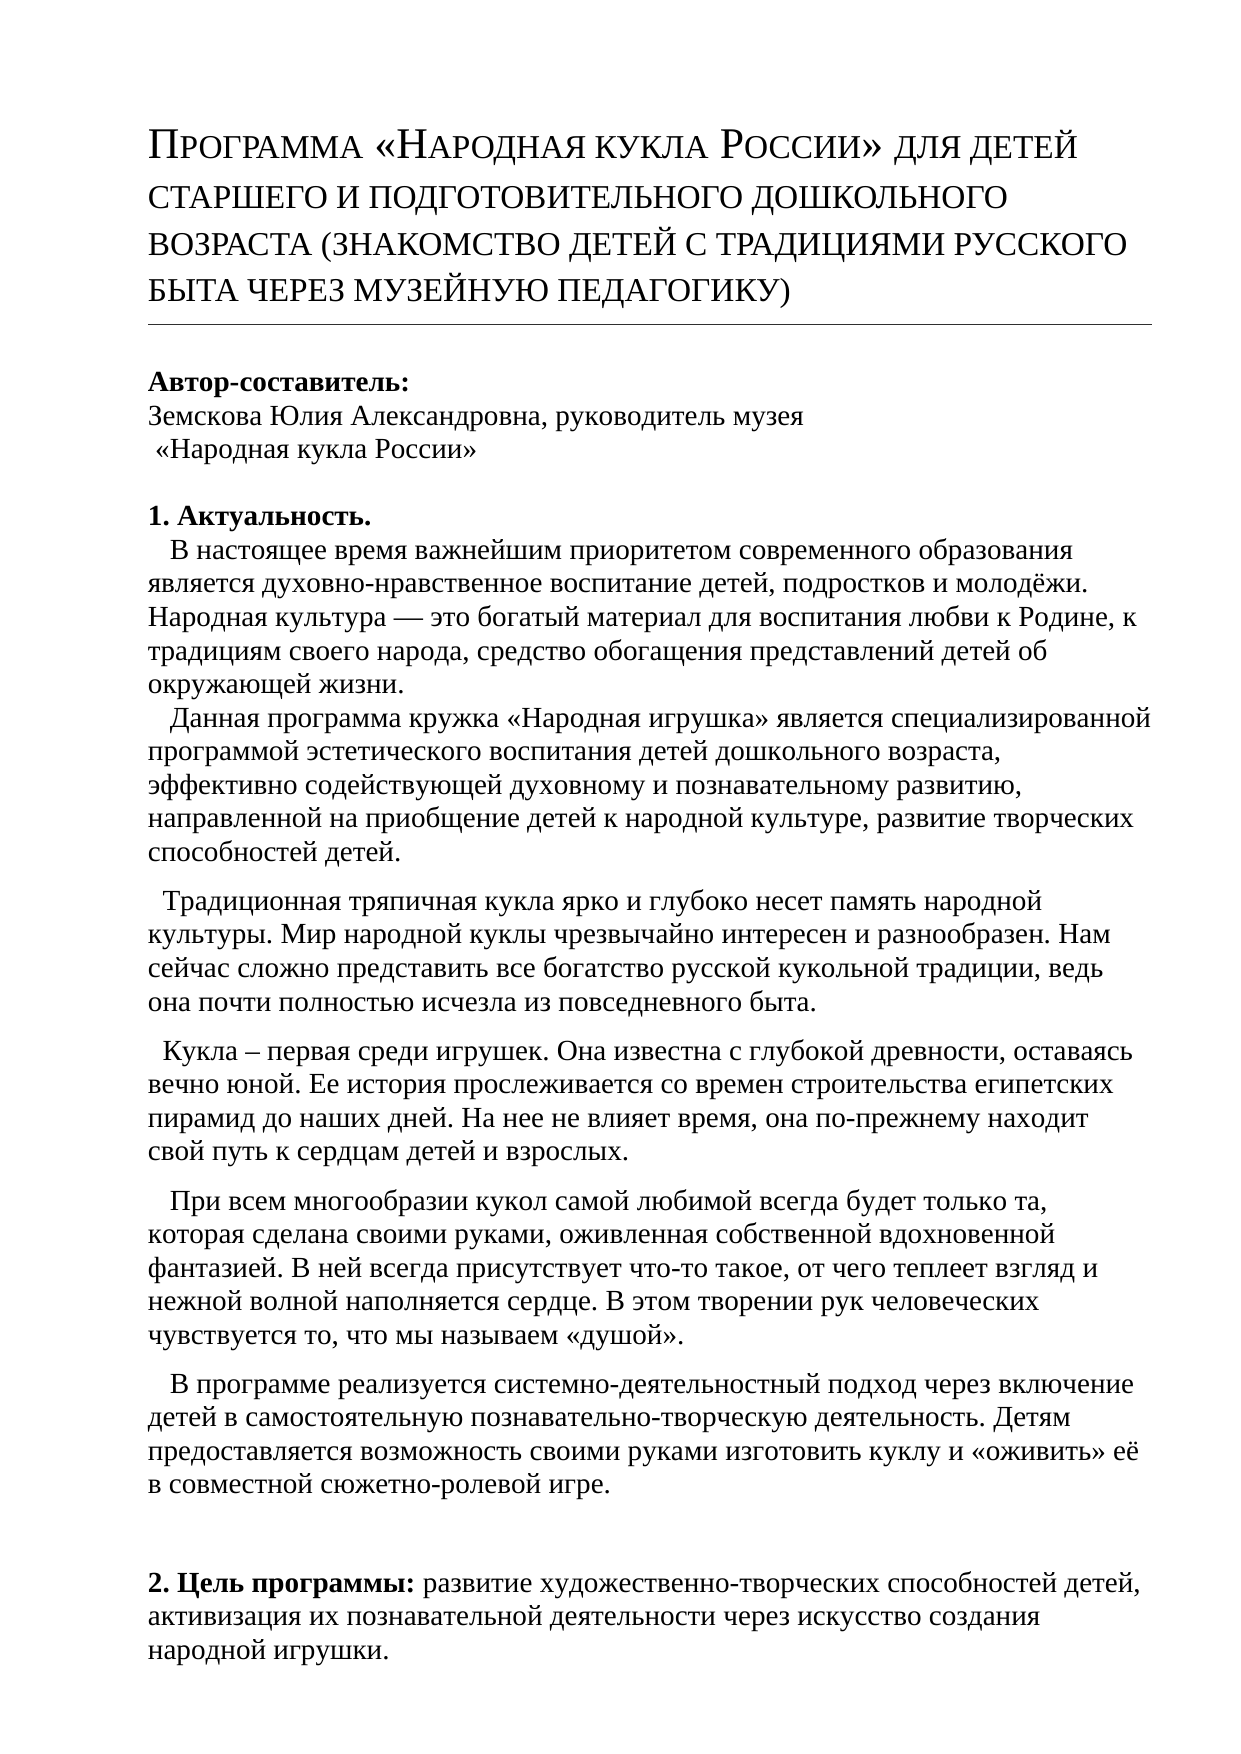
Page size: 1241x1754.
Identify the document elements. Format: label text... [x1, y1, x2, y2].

text Автор-составитель: Земскова Юлия Александровна, руководитель музея [148, 364, 1152, 431]
text 2. Цель программы: развитие художественно-творческих способностей детей, активизация их познавательной деятельности через искусство создания народной игрушки. [148, 1565, 1152, 1666]
text «Народная кукла России» [148, 431, 1152, 465]
text ПРОграмма «НАРОДНАЯ КУКЛА России» ДЛЯ ДЕТЕЙ СТАРШЕГО и подготовительного ДОШКОЛЬНОГО ВОЗРАСТА (знакомство детей с традициями русского быта через музейную педагогику) [148, 118, 1152, 324]
text При всем многообразии кукол самой любимой всегда будет только та, которая сделана своими руками, оживленная собственной вдохновенной фантазией. В ней всегда присутствует что-то такое, от чего теплеет взгляд и нежной волной наполняется сердце. В этом творении рук человеческих чувствуется то, что мы называем «душой». [148, 1183, 1152, 1350]
text Кукла – первая среди игрушек. Она известна с глубокой древности, оставаясь вечно юной. Ее история прослеживается со времен строительства египетских пирамид до наших дней. На нее не влияет время, она по-прежнему находит свой путь к сердцам детей и взрослых. [148, 1033, 1152, 1167]
text 1. Актуальность. [148, 498, 1152, 532]
text Данная программа кружка «Народная игрушка» является специализированной программой эстетического воспитания детей дошкольного возраста, эффективно содействующей духовному и познавательному развитию, направленной на приобщение детей к народной культуре, развитие творческих способностей детей. [148, 700, 1152, 867]
text В настоящее время важнейшим приоритетом современного образования является духовно-нравственное воспитание детей, подростков и молодёжи. Народная культура — это богатый материал для воспитания любви к Родине, к традициям своего народа, средство обогащения представлений детей об окружающей жизни. [148, 532, 1152, 700]
text Традиционная тряпичная кукла ярко и глубоко несет память народной культуры. Мир народной куклы чрезвычайно интересен и разнообразен. Нам сейчас сложно представить все богатство русской кукольной традиции, ведь она почти полностью исчезла из повседневного быта. [148, 883, 1152, 1017]
text В программе реализуется системно-деятельностный подход через включение детей в самостоятельную познавательно-творческую деятельность. Детям предоставляется возможность своими руками изготовить куклу и «оживить» её в совместной сюжетно-ролевой игре. [148, 1366, 1152, 1500]
